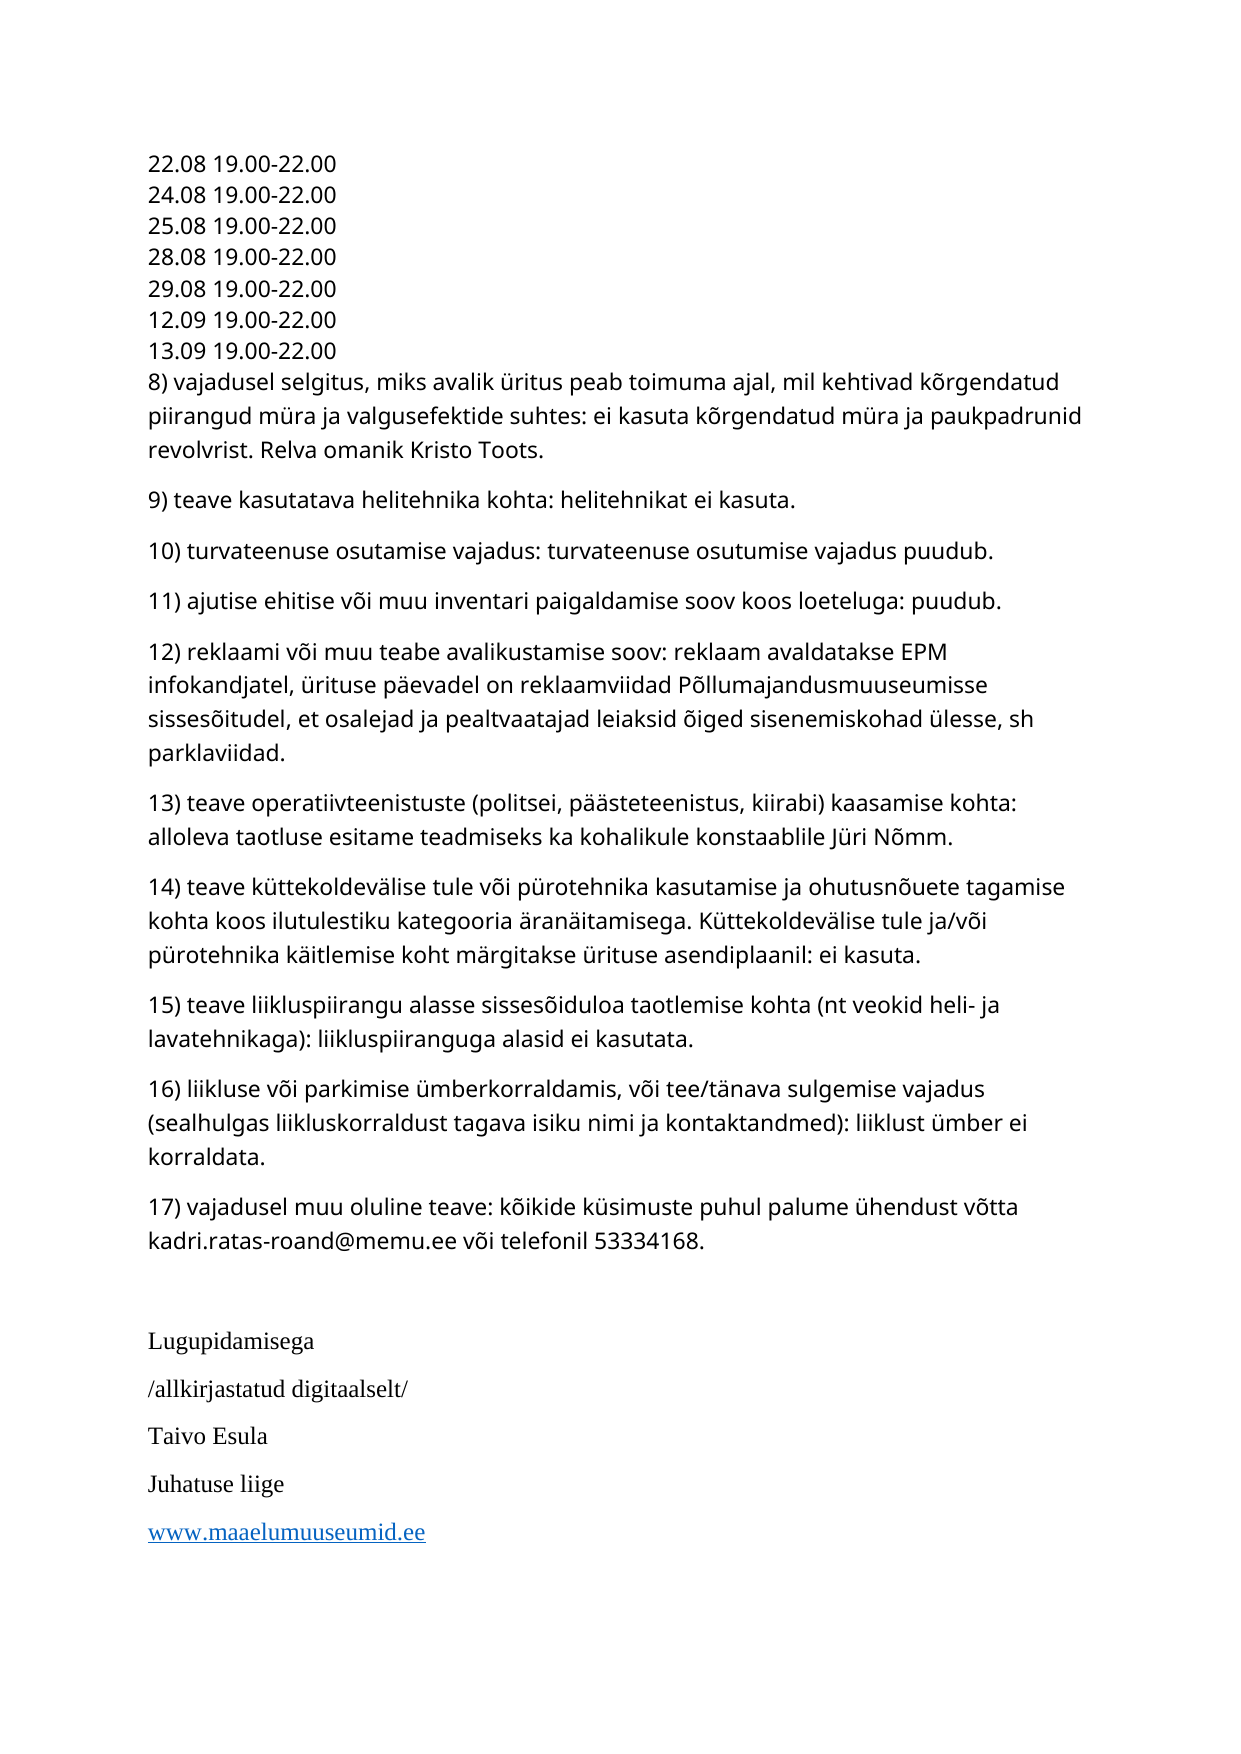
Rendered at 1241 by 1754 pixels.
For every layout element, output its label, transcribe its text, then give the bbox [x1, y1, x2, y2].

text 8) vajadusel selgitus, miks avalik üritus peab toimuma ajal, mil kehtivad kõrgendatud piirangud müra ja valgusefektide suhtes: ei kasuta kõrgendatud müra ja paukpadrunid revolvrist. Relva omanik Kristo Toots. [148, 366, 1093, 465]
text Taivo Esula [148, 1421, 1093, 1450]
text www.maaelumuuseumid.ee [148, 1517, 1093, 1546]
text 22.08 19.00-22.00 [148, 148, 1093, 179]
text 24.08 19.00-22.00 [148, 179, 1093, 210]
text 9) teave kasutatava helitehnika kohta: helitehnikat ei kasuta. [148, 484, 1093, 516]
text 15) teave liikluspiirangu alasse sissesõiduloa taotlemise kohta (nt veokid heli- ja lavatehnikaga): liikluspiiranguga alasid ei kasutata. [148, 989, 1093, 1054]
text 13) teave operatiivteenistuste (politsei, päästeteenistus, kiirabi) kaasamise kohta: alloleva taotluse esitame teadmiseks ka kohalikule konstaablile Jüri Nõmm. [148, 787, 1093, 852]
text /allkirjastatud digitaalselt/ [148, 1374, 1093, 1402]
text 16) liikluse või parkimise ümberkorraldamis, või tee/tänava sulgemise vajadus (sealhulgas liikluskorraldust tagava isiku nimi ja kontaktandmed): liiklust ümber ei korraldata. [148, 1073, 1093, 1172]
text 29.08 19.00-22.00 [148, 273, 1093, 304]
text Lugupidamisega [148, 1326, 1093, 1355]
text Juhatuse liige [148, 1469, 1093, 1498]
text 13.09 19.00-22.00 [148, 335, 1093, 366]
text 12.09 19.00-22.00 [148, 304, 1093, 335]
text 12) reklaami või muu teabe avalikustamise soov: reklaam avaldatakse EPM infokandjatel, ürituse päevadel on reklaamviidad Põllumajandusmuuseumisse sissesõitudel, et osalejad ja pealtvaatajad leiaksid õiged sisenemiskohad ülesse, sh parklaviidad. [148, 636, 1093, 768]
text 28.08 19.00-22.00 [148, 241, 1093, 273]
text 11) ajutise ehitise või muu inventari paigaldamise soov koos loeteluga: puudub. [148, 585, 1093, 616]
text 10) turvateenuse osutamise vajadus: turvateenuse osutumise vajadus puudub. [148, 535, 1093, 566]
text 17) vajadusel muu oluline teave: kõikide küsimuste puhul palume ühendust võtta kadri.ratas-roand@memu.ee või telefonil 53334168. [148, 1191, 1093, 1256]
text 25.08 19.00-22.00 [148, 210, 1093, 241]
text 14) teave küttekoldevälise tule või pürotehnika kasutamise ja ohutusnõuete tagamise kohta koos ilutulestiku kategooria äranäitamisega. Küttekoldevälise tule ja/või pürotehnika käitlemise koht märgitakse ürituse asendiplaanil: ei kasuta. [148, 871, 1093, 970]
